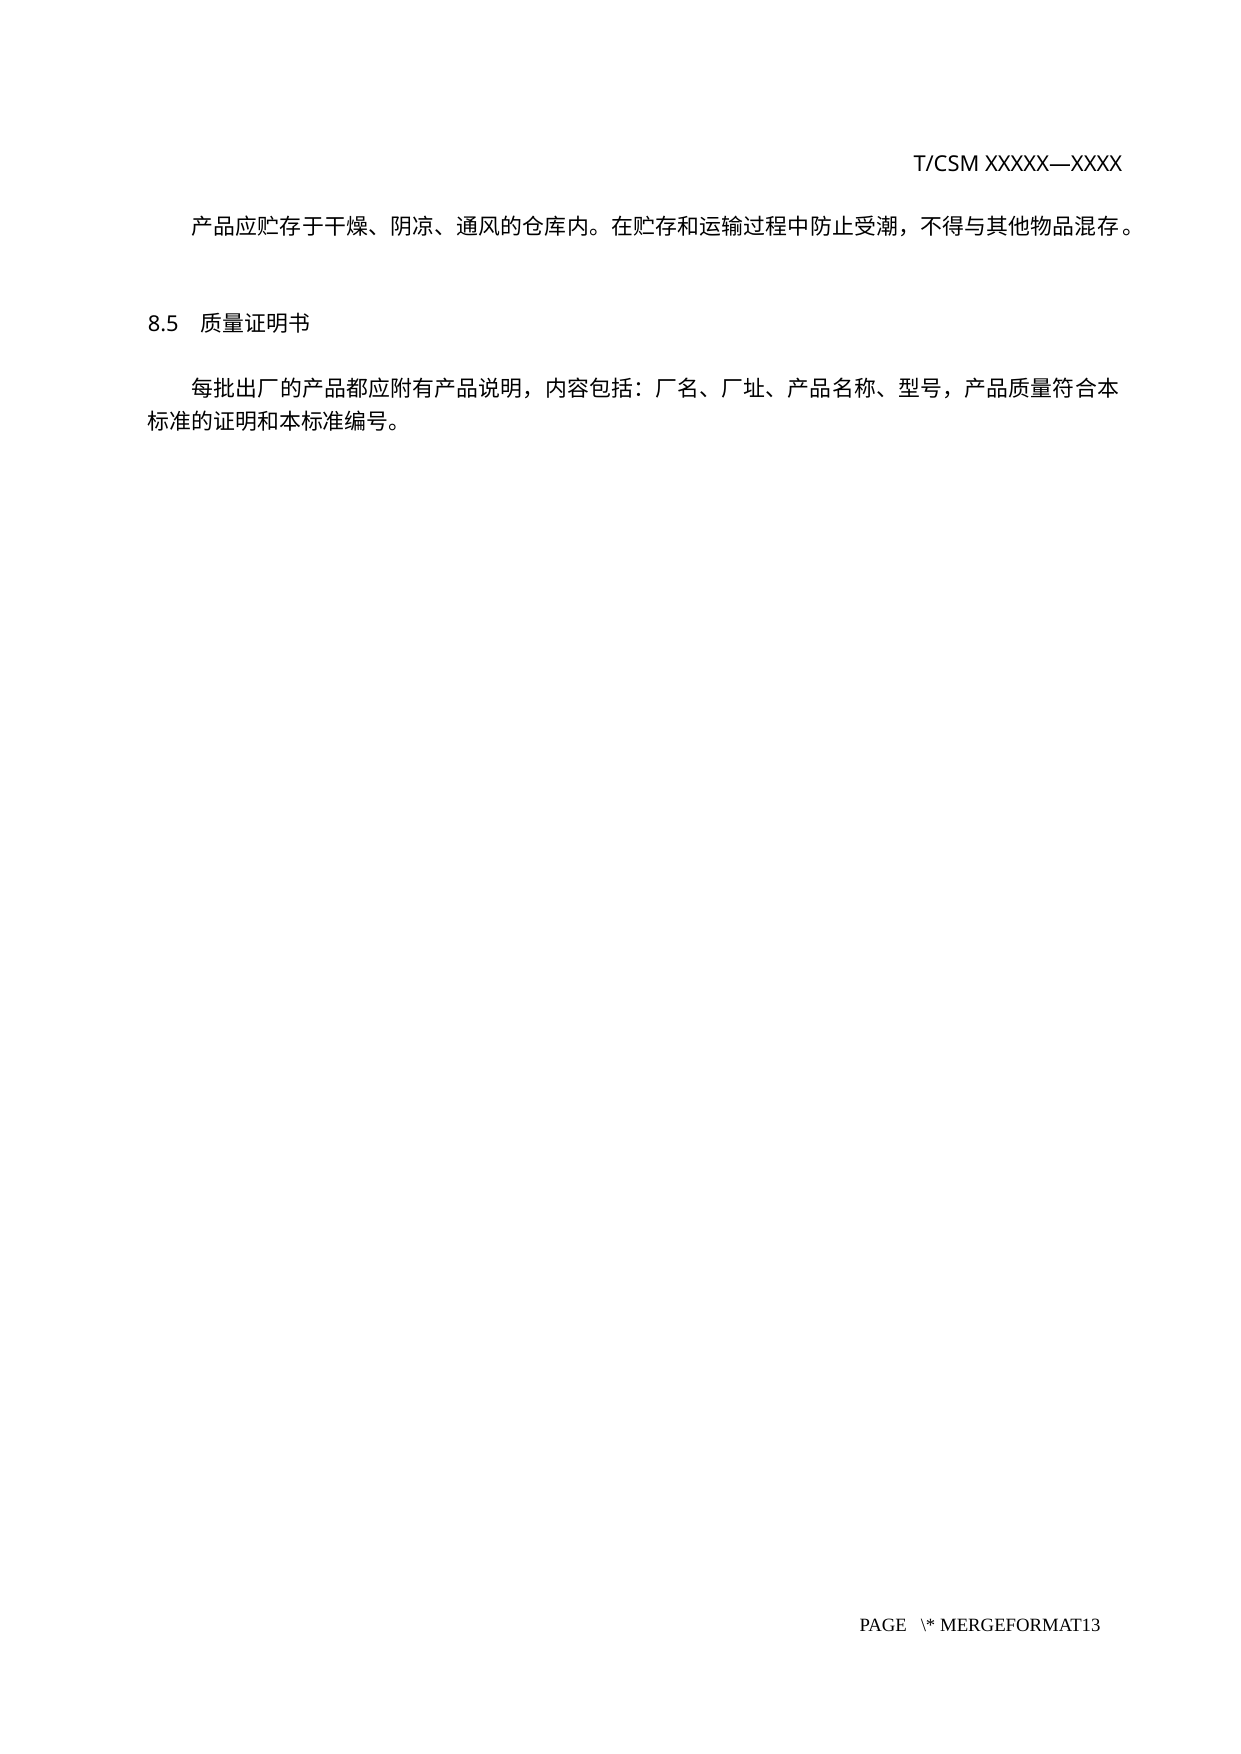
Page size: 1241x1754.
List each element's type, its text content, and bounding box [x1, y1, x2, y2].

text 质量证明书 [148, 306, 1122, 338]
list 产品应贮存于干燥、阴凉、通风的仓库内。在贮存和运输过程中防止受潮，不得与其他物品混存。 [148, 208, 1122, 273]
list 每批出厂的产品都应附有产品说明，内容包括：厂名、厂址、产品名称、型号，产品质量符合本标准的证明和本标准编号。 [148, 371, 1122, 436]
